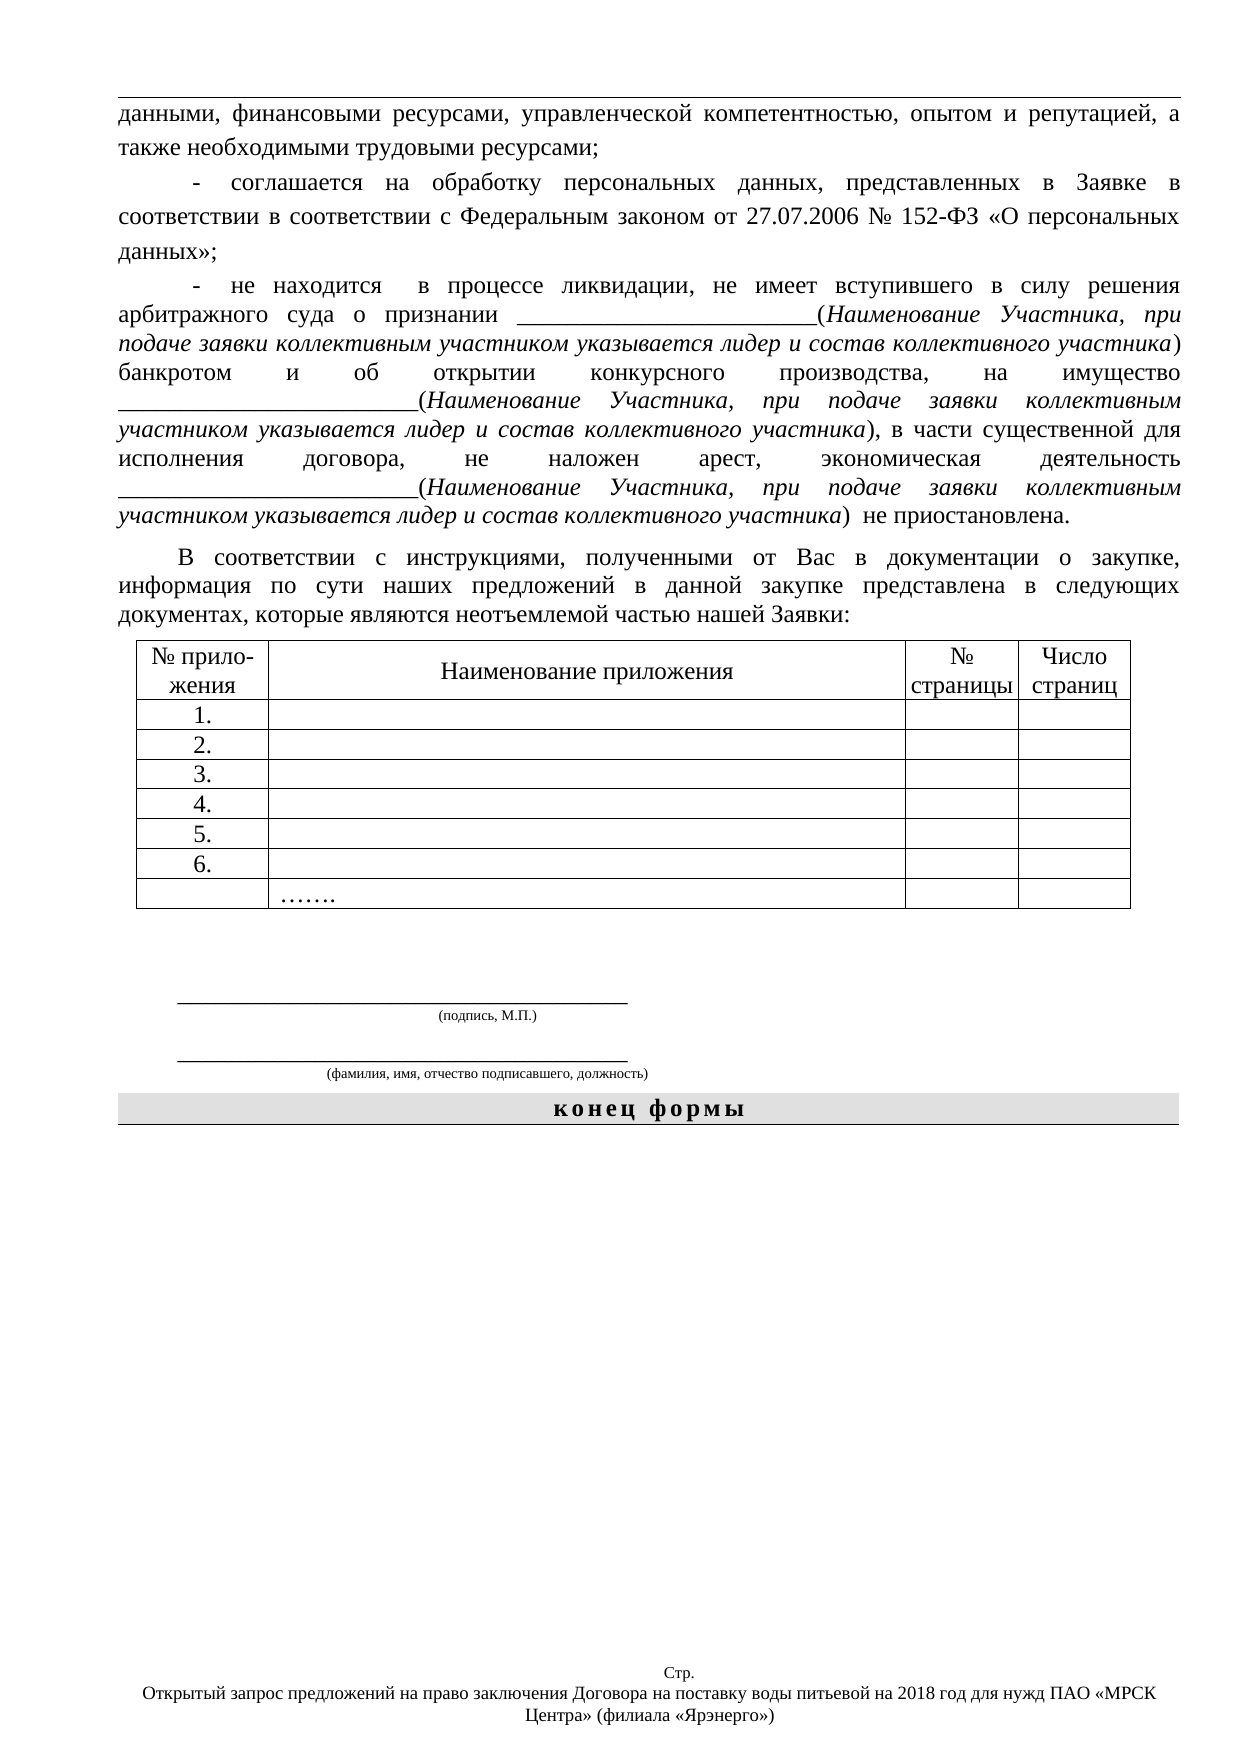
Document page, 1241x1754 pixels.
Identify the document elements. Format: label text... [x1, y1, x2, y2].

text В соответствии с инструкциями, полученными от Вас в документации о закупке, информация по сути наших предложений в данной закупке представлена в следующих документах, которые являются неотъемлемой частью нашей Заявки: [118, 542, 1181, 628]
table_cell 2. [137, 730, 268, 758]
table_cell [906, 849, 1018, 878]
table_cell [1019, 760, 1130, 788]
list соглашается на обработку персональных данных, представленных в Заявке в соответствии в соответствии с Федеральным законом от 27.07.2006 № 152-ФЗ «О персональных данных»; [118, 167, 1181, 265]
text (фамилия, имя, отчество подписавшего, должность) [118, 1065, 797, 1093]
table_cell [137, 879, 268, 907]
text ____________________________________ [118, 1036, 1181, 1065]
table_header Число страниц [1019, 641, 1130, 699]
table_header № страницы [906, 641, 1018, 699]
table_cell [1019, 700, 1130, 729]
table_cell [906, 789, 1018, 818]
table_cell [906, 760, 1018, 788]
table_cell [906, 879, 1018, 907]
table_cell 4. [137, 789, 268, 818]
list не находится в процессе ликвидации, не имеет вступившего в силу решения арбитражного суда о признании ________________________(Наименование Участника, при подаче заявки коллективным участником указывается лидер и состав коллективного участника) банкротом и об открытии конкурсного производства, на имущество ________________________(Наименование Участника, при подаче заявки коллективным участником указывается лидер и состав коллективного участника), в части существенной для исполнения договора, не наложен арест, экономическая деятельность ________________________(Наименование Участника, при подаче заявки коллективным участником указывается лидер и состав коллективного участника) не приостановлена. [118, 270, 1181, 529]
text конец формы [118, 1093, 1179, 1124]
table_cell [1019, 849, 1130, 878]
table_cell [1019, 819, 1130, 848]
table_cell 5. [137, 819, 268, 848]
text (подпись, М.П.) [118, 1007, 797, 1036]
table_cell [269, 730, 905, 758]
table_cell [1019, 789, 1130, 818]
table_cell 1. [137, 700, 268, 729]
table_header Наименование приложения [269, 641, 905, 699]
table_cell [269, 789, 905, 818]
text ____________________________________ [118, 978, 1181, 1007]
table_cell [906, 730, 1018, 758]
table_cell [906, 819, 1018, 848]
table_cell [269, 849, 905, 878]
table_header № прило-жения [137, 641, 268, 699]
table_cell ……. [269, 879, 905, 907]
table_cell [269, 760, 905, 788]
table_cell [269, 819, 905, 848]
table_cell [1019, 730, 1130, 758]
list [118, 98, 1181, 161]
table_cell 3. [137, 760, 268, 788]
table_cell 6. [137, 849, 268, 878]
table_cell [1019, 879, 1130, 907]
table_cell [269, 700, 905, 729]
table_cell [906, 700, 1018, 729]
